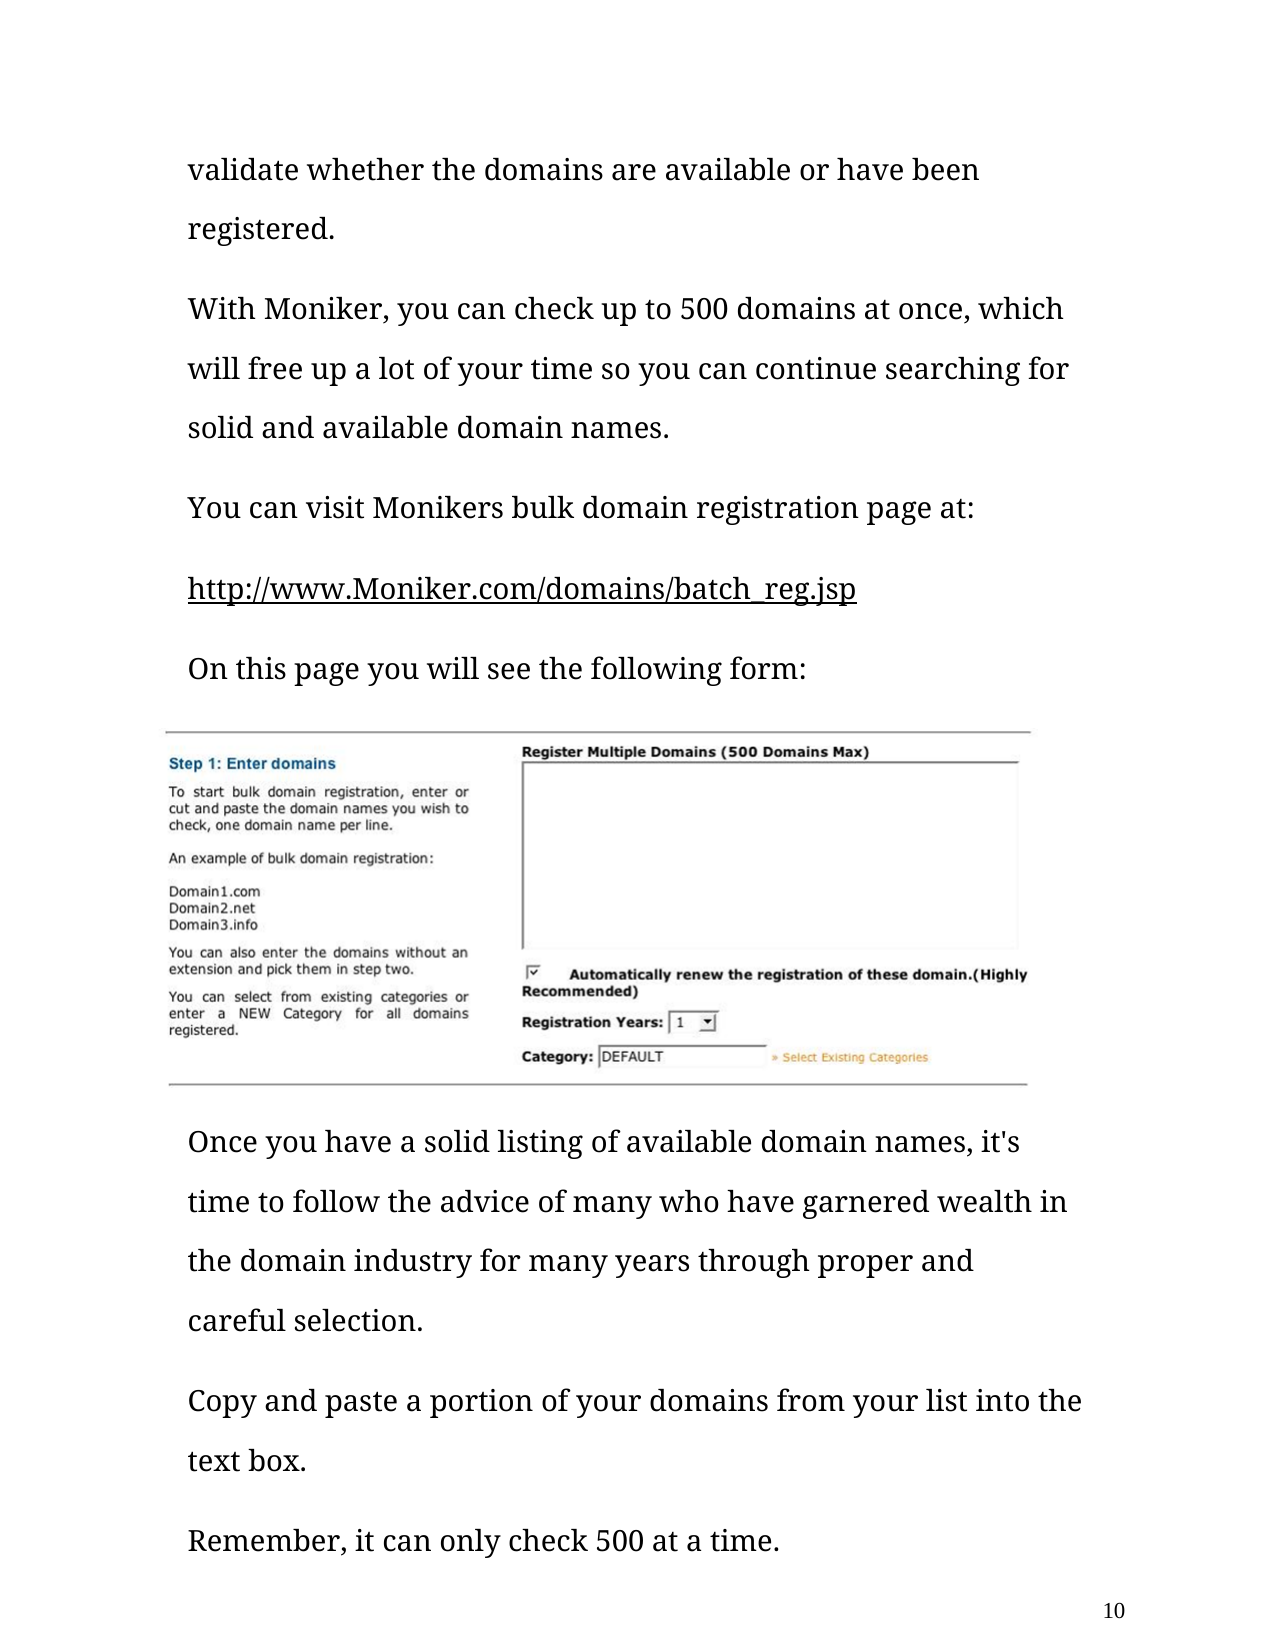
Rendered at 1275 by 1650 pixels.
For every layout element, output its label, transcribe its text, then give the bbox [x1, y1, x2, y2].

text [187, 149, 1073, 248]
text Once you have a solid listing of available domain names, it's time to follow the advice of many who have garnered wealth in the domain industry for many years through proper and careful selection. [187, 1122, 1071, 1340]
text On this page you will see the following form: [187, 648, 1125, 688]
text Remember, it can only check 500 at a time. [187, 1520, 1125, 1560]
text You can visit Monikers bulk domain registration page at: [187, 488, 1125, 527]
text http://www.Moniker.com/domains/batch_reg.jsp [187, 568, 1125, 608]
text With Moniker, you can check up to 500 domains at once, which will free up a lot of your time so you can continue searching for solid and available domain names. [187, 288, 1085, 447]
text Copy and paste a portion of your domains from your list into the text box. [187, 1381, 1125, 1480]
picture [150, 728, 1049, 1088]
